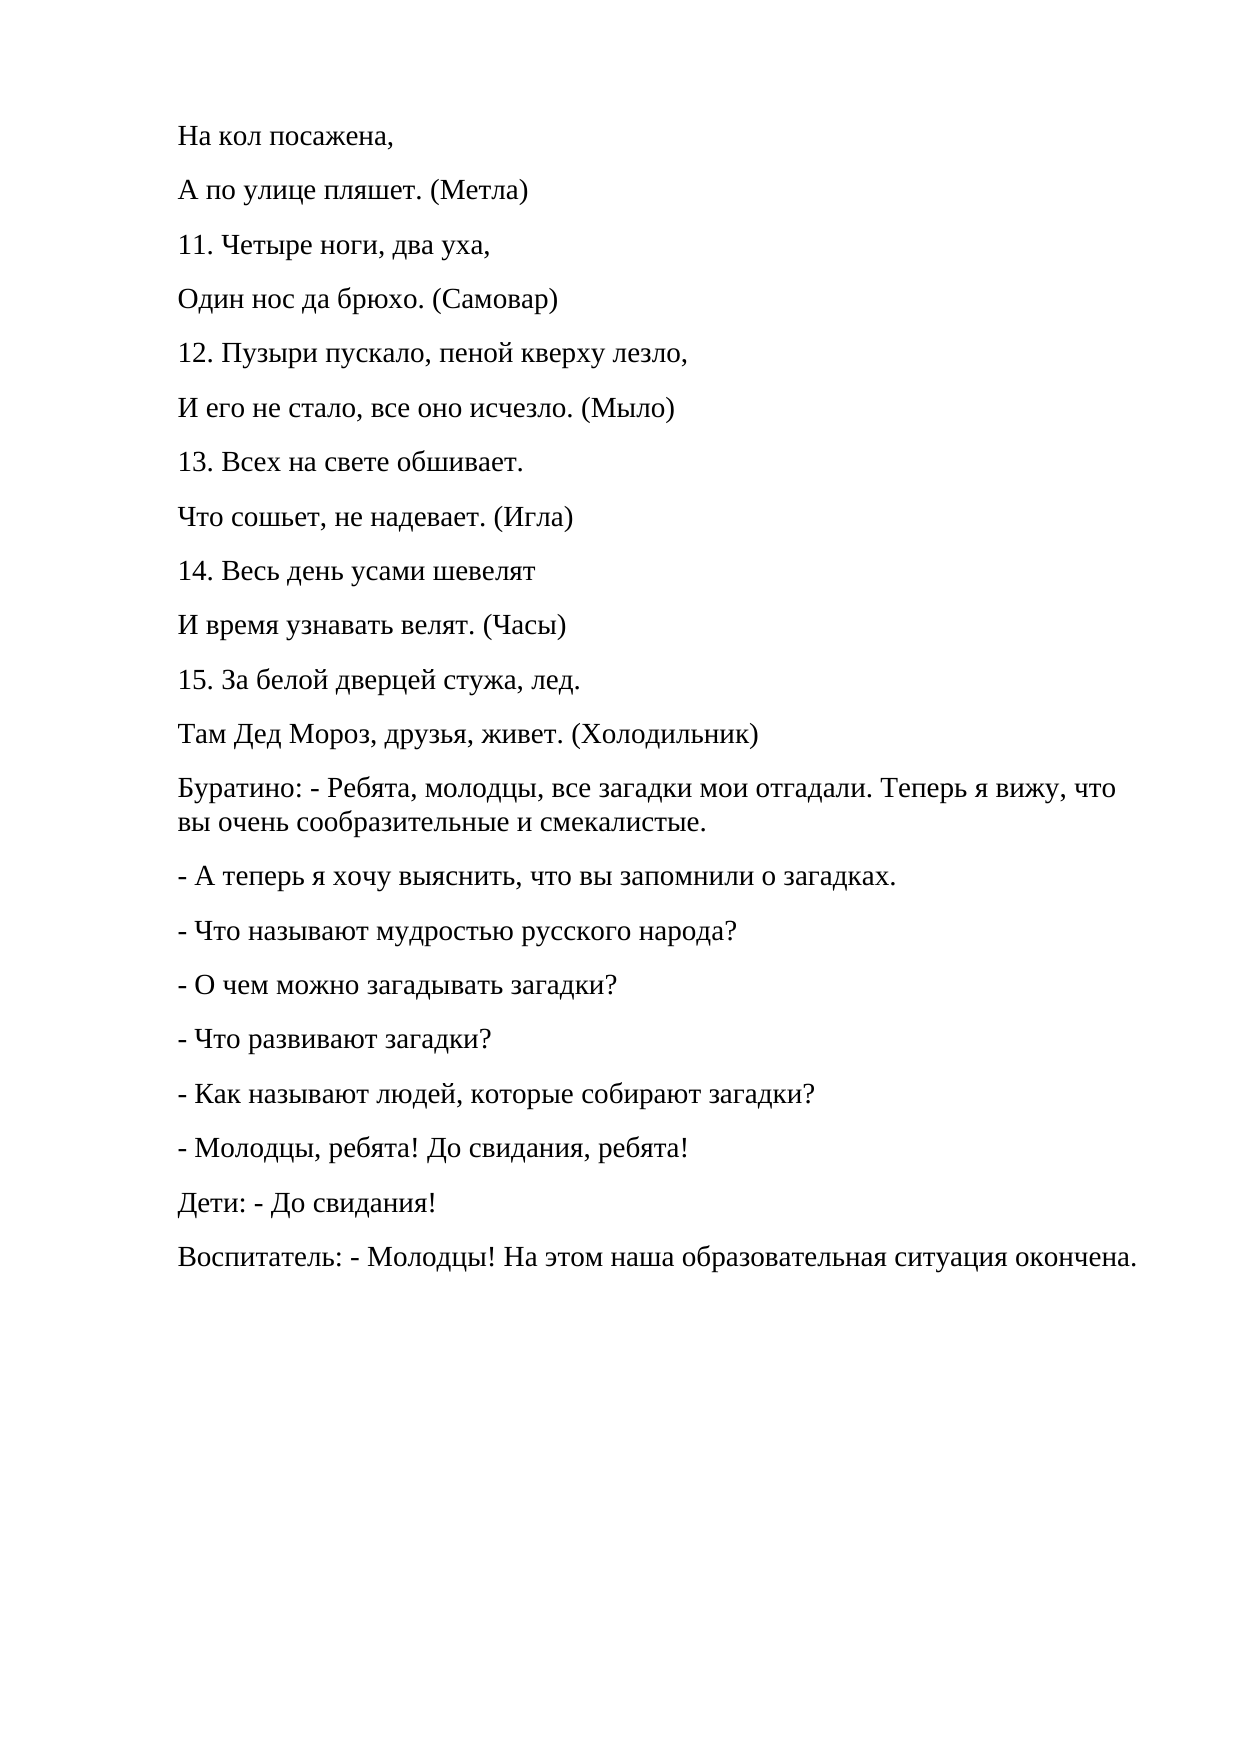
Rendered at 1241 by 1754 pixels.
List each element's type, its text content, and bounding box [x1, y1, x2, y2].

text - О чем можно загадывать загадки? [177, 967, 1152, 1001]
text А по улице пляшет. (Метла) [177, 172, 1152, 206]
text 13. Всех на свете обшивает. [177, 444, 1152, 478]
text 14. Весь день усами шевелят [177, 553, 1152, 587]
text - Что развивают загадки? [177, 1022, 1152, 1055]
text Дети: - До свидания! [177, 1185, 1152, 1218]
text На кол посажена, [177, 118, 1152, 152]
text Что сошьет, не надевает. (Игла) [177, 499, 1152, 532]
text Там Дед Мороз, друзья, живет. (Холодильник) [177, 716, 1152, 750]
text - Как называют людей, которые собирают загадки? [177, 1076, 1152, 1109]
text И его не стало, все оно исчезло. (Мыло) [177, 390, 1152, 423]
text 15. За белой дверцей стужа, лед. [177, 662, 1152, 695]
text Воспитатель: - Молодцы! На этом наша образовательная ситуация окончена. [177, 1239, 1152, 1273]
text Один нос да брюхо. (Самовар) [177, 281, 1152, 315]
text - Молодцы, ребята! До свидания, ребята! [177, 1130, 1152, 1164]
text Буратино: - Ребята, молодцы, все загадки мои отгадали. Теперь я вижу, что вы очень сообразительные и смекалистые. [177, 771, 1152, 838]
text - А теперь я хочу выяснить, что вы запомнили о загадках. [177, 858, 1152, 892]
text 11. Четыре ноги, два уха, [177, 227, 1152, 260]
text 12. Пузыри пускало, пеной кверху лезло, [177, 336, 1152, 369]
text - Что называют мудростью русского народа? [177, 913, 1152, 946]
text И время узнавать велят. (Часы) [177, 607, 1152, 641]
